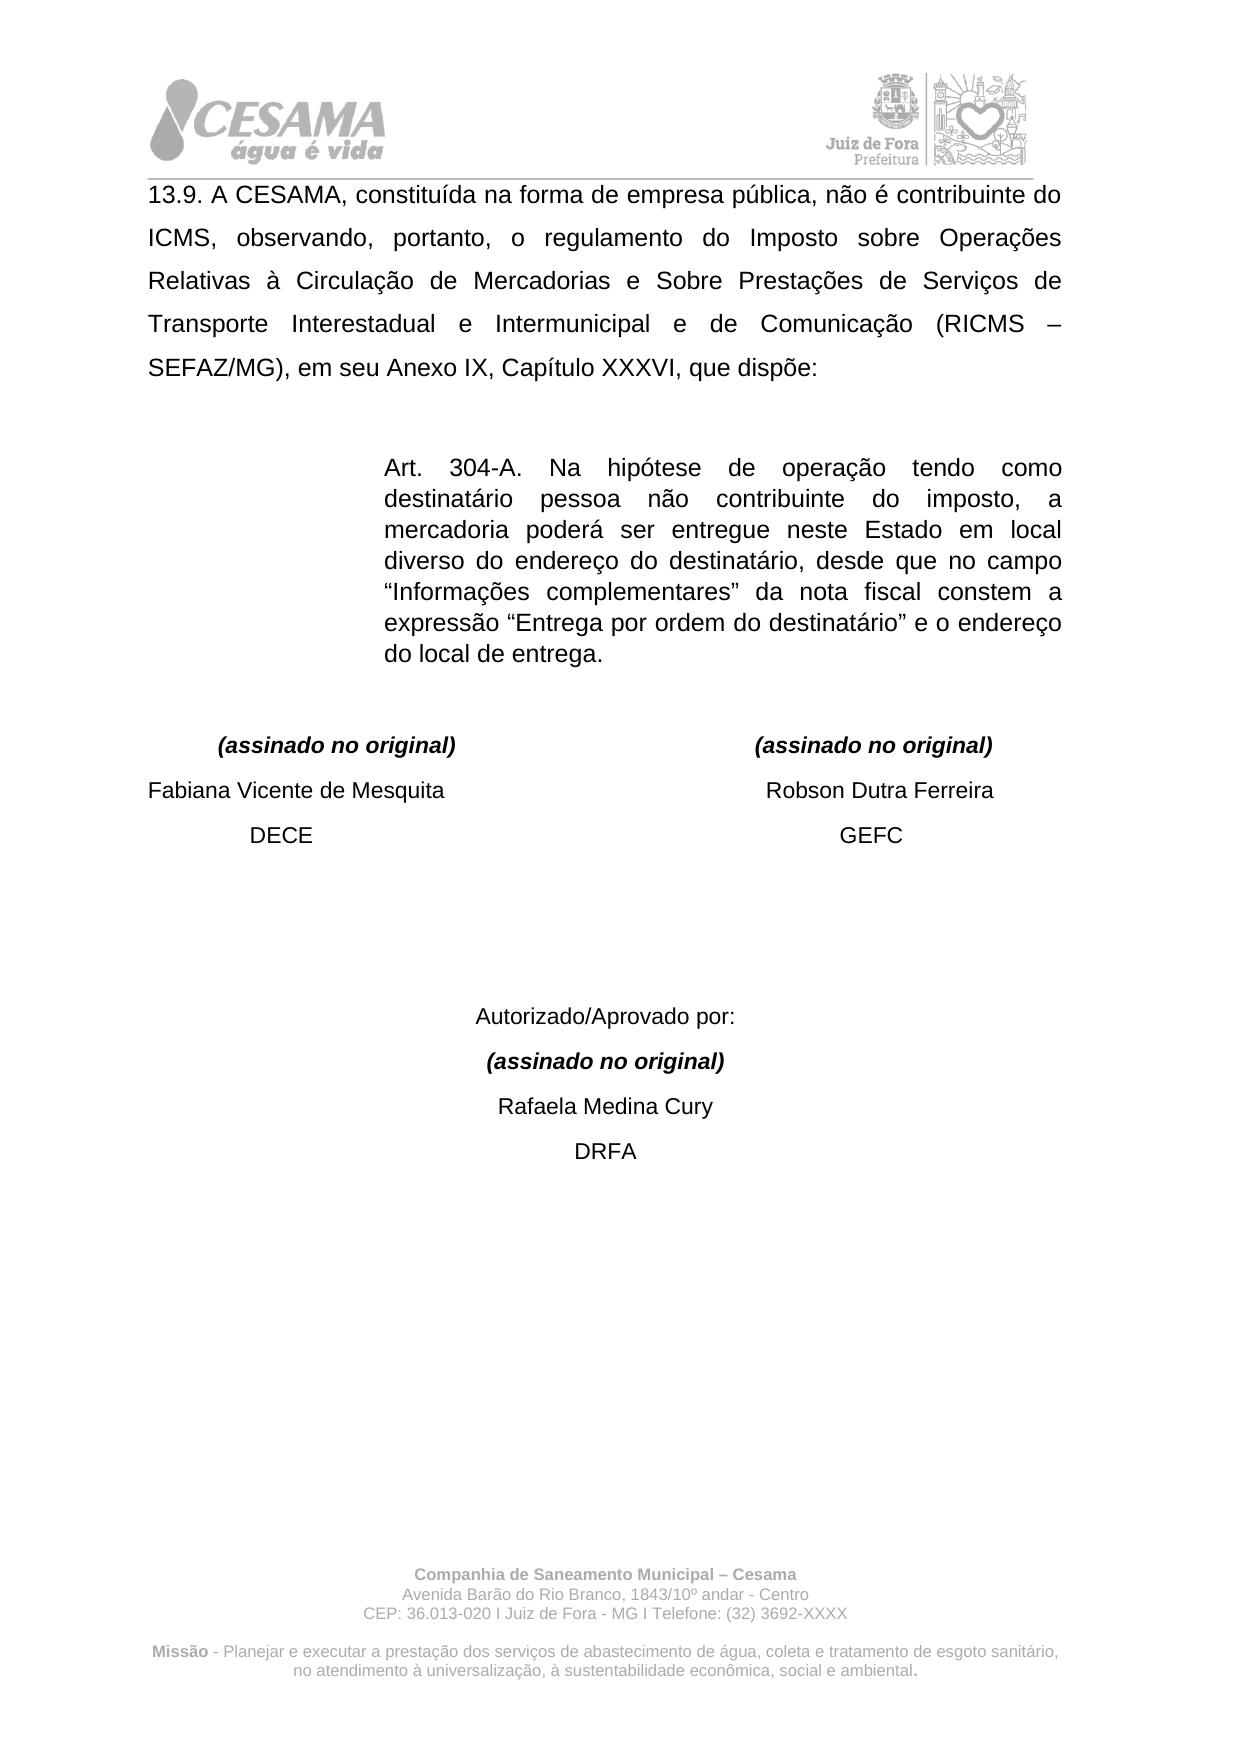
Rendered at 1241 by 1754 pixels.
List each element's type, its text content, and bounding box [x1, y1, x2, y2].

text (assinado no original) (assinado no original) [148, 732, 1063, 759]
text 13.9. A CESAMA, constituída na forma de empresa pública, não é contribuinte do ICMS, observando, portanto, o regulamento do Imposto sobre Operações Relativas à Circulação de Mercadorias e Sobre Prestações de Serviços de Transporte Interestadual e Intermunicipal e de Comunicação (RICMS – SEFAZ/MG), em seu Anexo IX, Capítulo XXXVI, que dispõe: [148, 180, 1063, 381]
text DRFA [148, 1138, 1063, 1164]
text Autorizado/Aprovado por: [148, 1003, 1063, 1029]
text (assinado no original) [148, 1048, 1063, 1074]
text Fabiana Vicente de Mesquita Robson Dutra Ferreira [148, 777, 1063, 804]
text Rafaela Medina Cury [148, 1093, 1063, 1119]
picture [147, 73, 1034, 180]
text DECE GEFC [148, 822, 1063, 849]
text Art. 304-A. Na hipótese de operação tendo como destinatário pessoa não contribuinte do imposto, a mercadoria poderá ser entregue neste Estado em local diverso do endereço do destinatário, desde que no campo “Informações complementares” da nota fiscal constem a expressão “Entrega por ordem do destinatário” e o endereço do local de entrega. [384, 453, 1063, 668]
